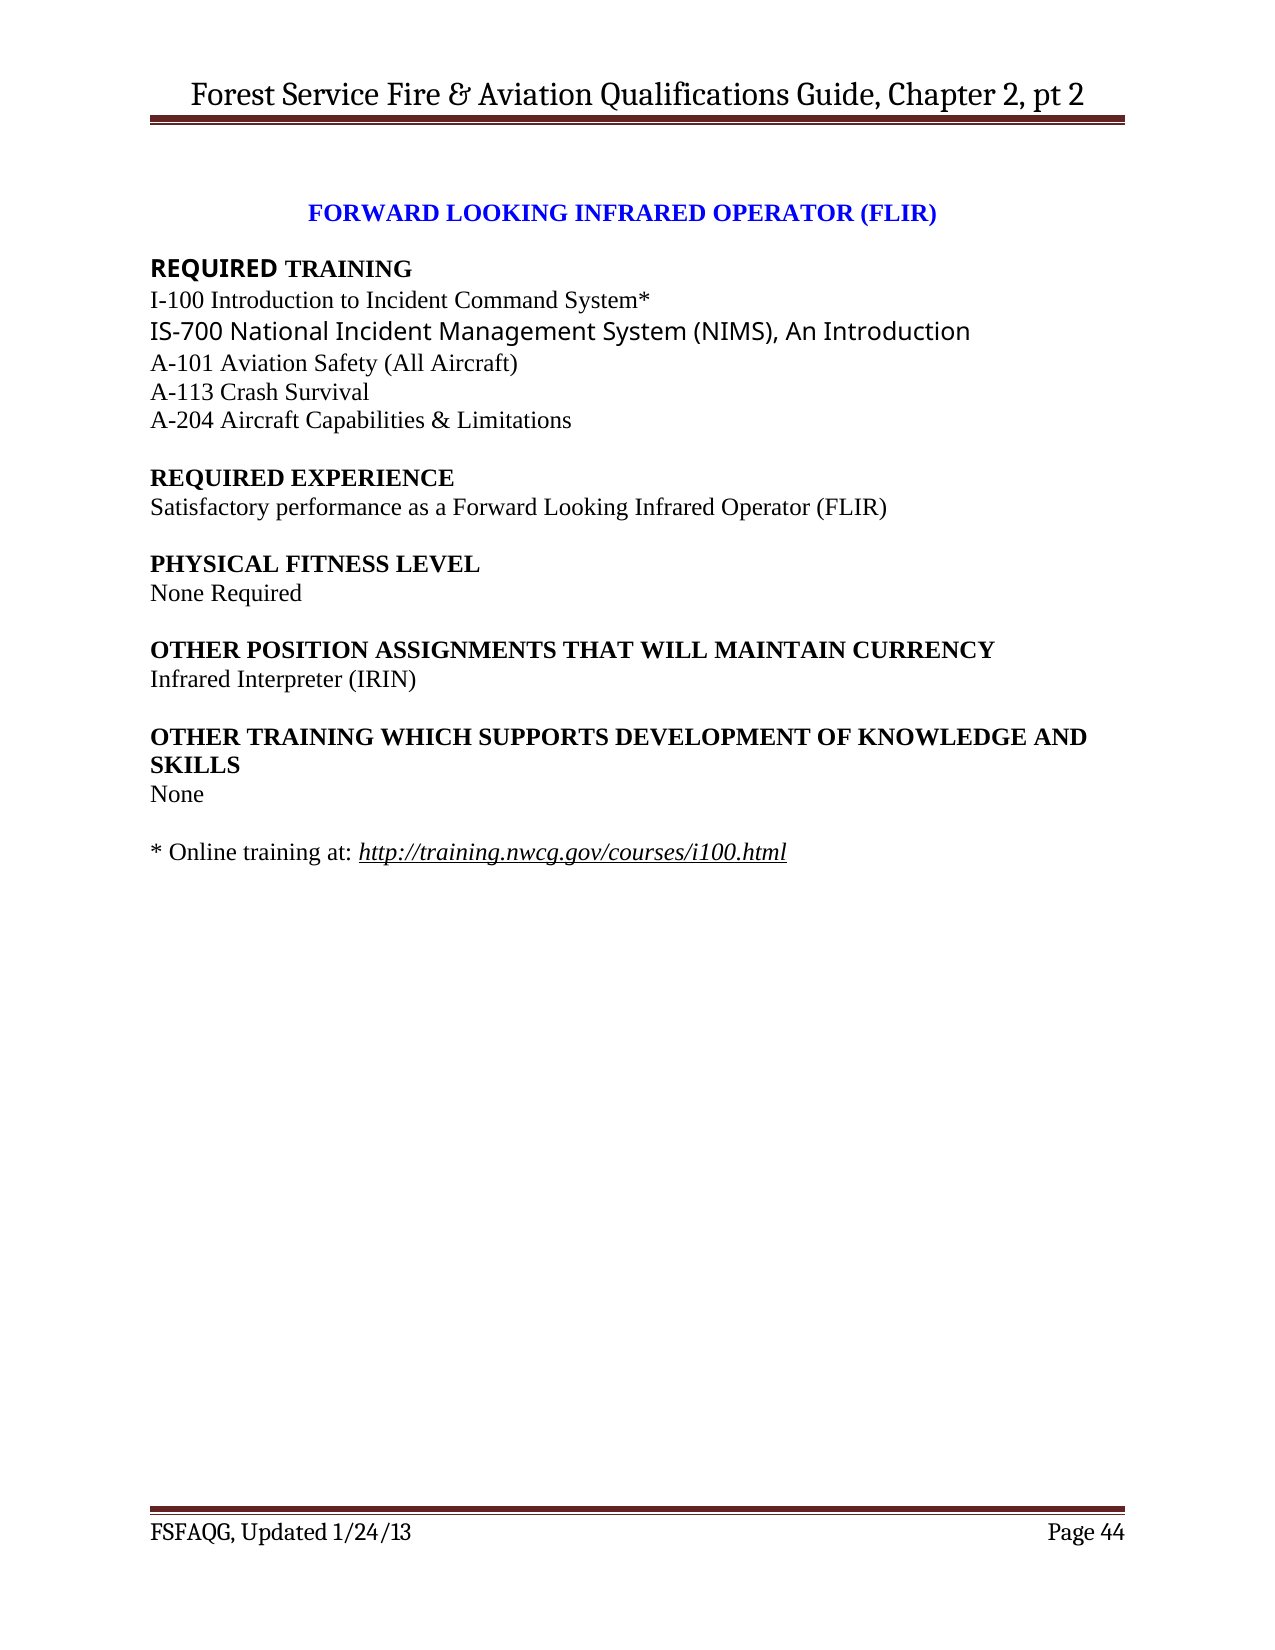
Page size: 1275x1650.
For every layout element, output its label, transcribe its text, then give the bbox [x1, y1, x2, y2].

table_cell REQUIRED TRAINING I-100 Introduction to Incident Command System* IS-700 National Incident Management System (NIMS), An Introduction A-101 Aviation Safety (All Aircraft) A-113 Crash Survival A-204 Aircraft Capabilities & Limitations [139, 251, 1106, 463]
table_cell * Online training at: http://training.nwcg.gov/courses/i100.html [139, 837, 1106, 894]
table_cell REQUIRED EXPERIENCE Satisfactory performance as a Forward Looking Infrared Operator (FLIR) [139, 463, 1106, 549]
table_cell OTHER TRAINING WHICH SUPPORTS DEVELOPMENT OF KNOWLEDGE AND SKILLS None [139, 722, 1106, 837]
table_cell PHYSICAL FITNESS LEVEL None Required [139, 549, 1106, 635]
table_cell OTHER POSITION ASSIGNMENTS THAT WILL MAINTAIN CURRENCY Infrared Interpreter (IRIN) [139, 635, 1106, 722]
table_header FORWARD LOOKING INFRARED OPERATOR (FLIR) [139, 174, 1106, 251]
